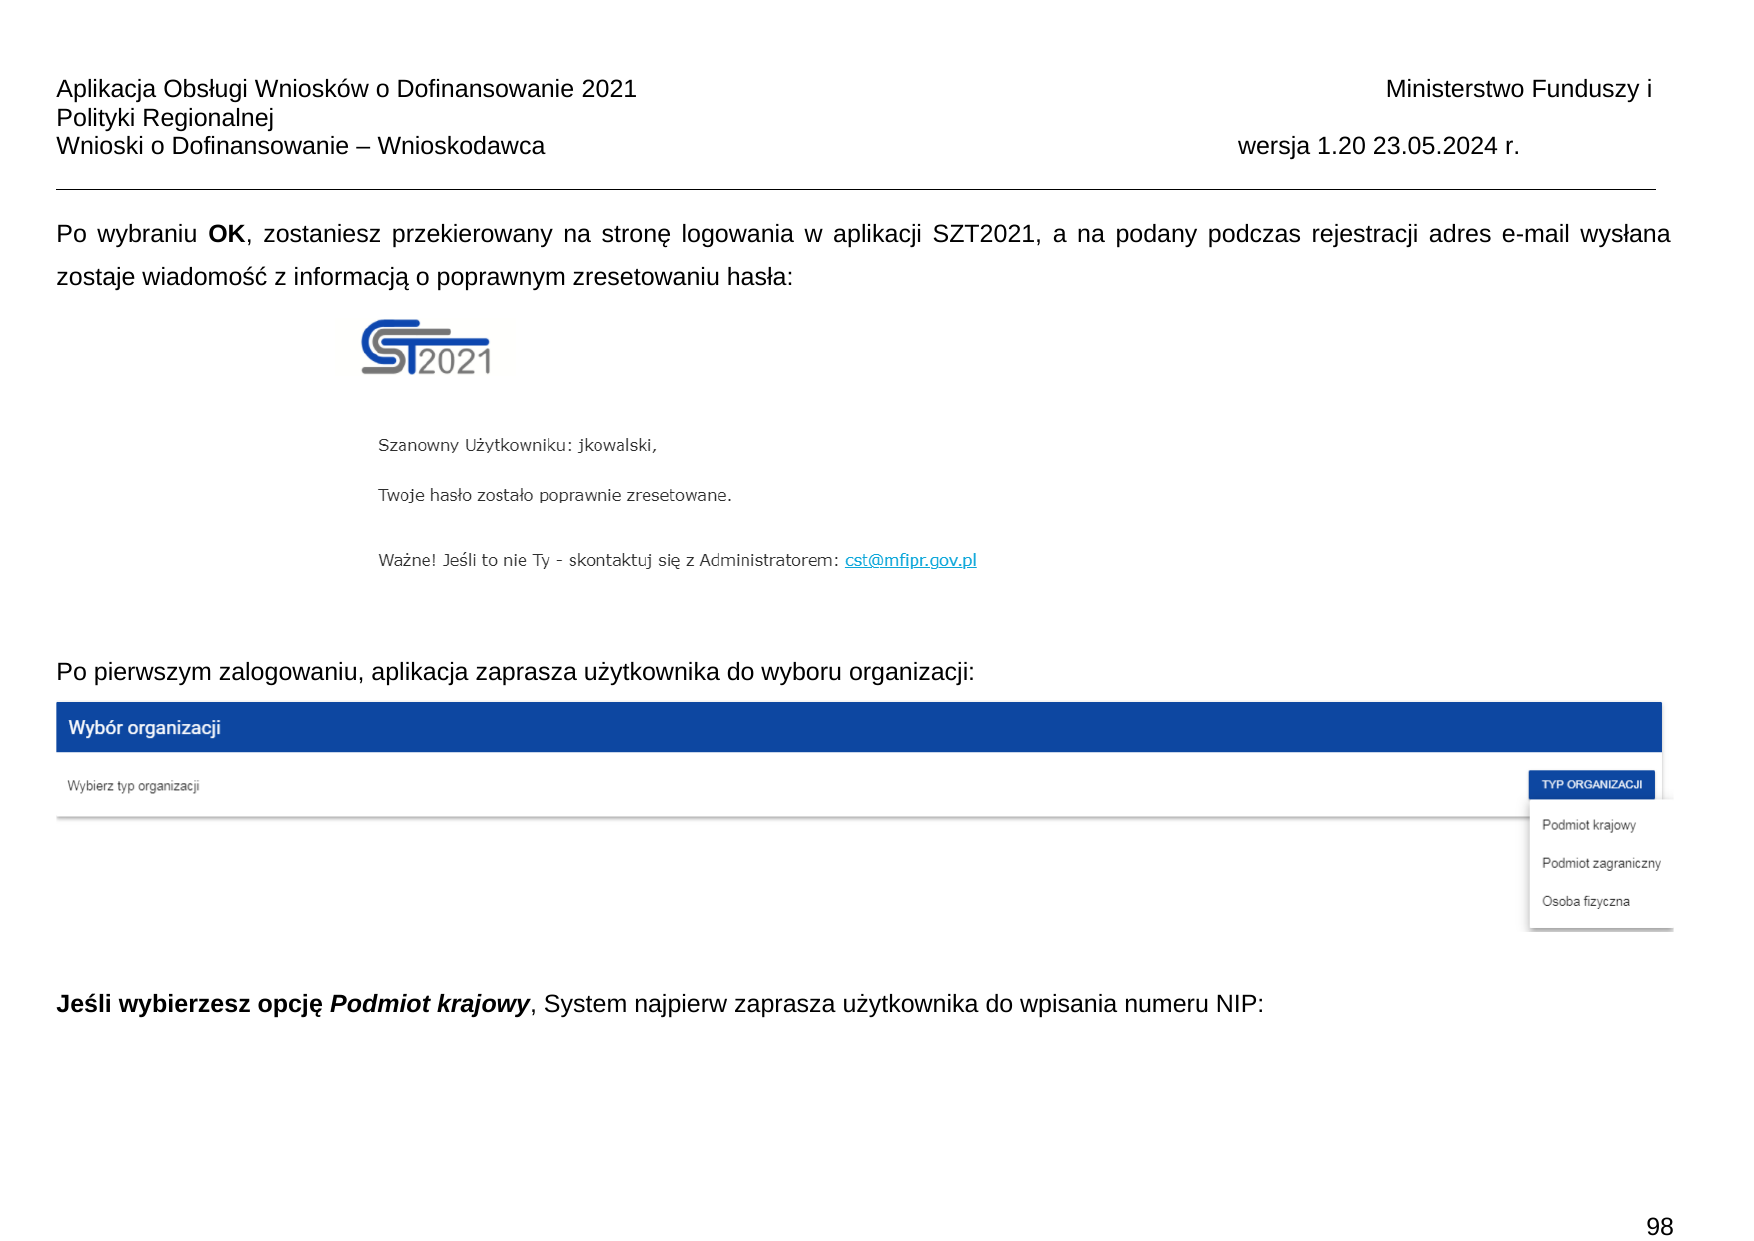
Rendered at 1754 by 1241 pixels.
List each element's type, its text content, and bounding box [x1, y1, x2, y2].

text Po wybraniu OK, zostaniesz przekierowany na stronę logowania w aplikacji SZT2021, a na podany podczas rejestracji adres e-mail wysłana zostaje wiadomość z informacją o poprawnym zresetowaniu hasła: [56, 219, 1674, 291]
picture [56, 700, 1674, 932]
picture [329, 305, 1401, 600]
text Po pierwszym zalogowaniu, aplikacja zaprasza użytkownika do wyboru organizacji: [56, 657, 1674, 686]
text Jeśli wybierzesz opcję Podmiot krajowy, System najpierw zaprasza użytkownika do wpisania numeru NIP: [56, 989, 1674, 1018]
